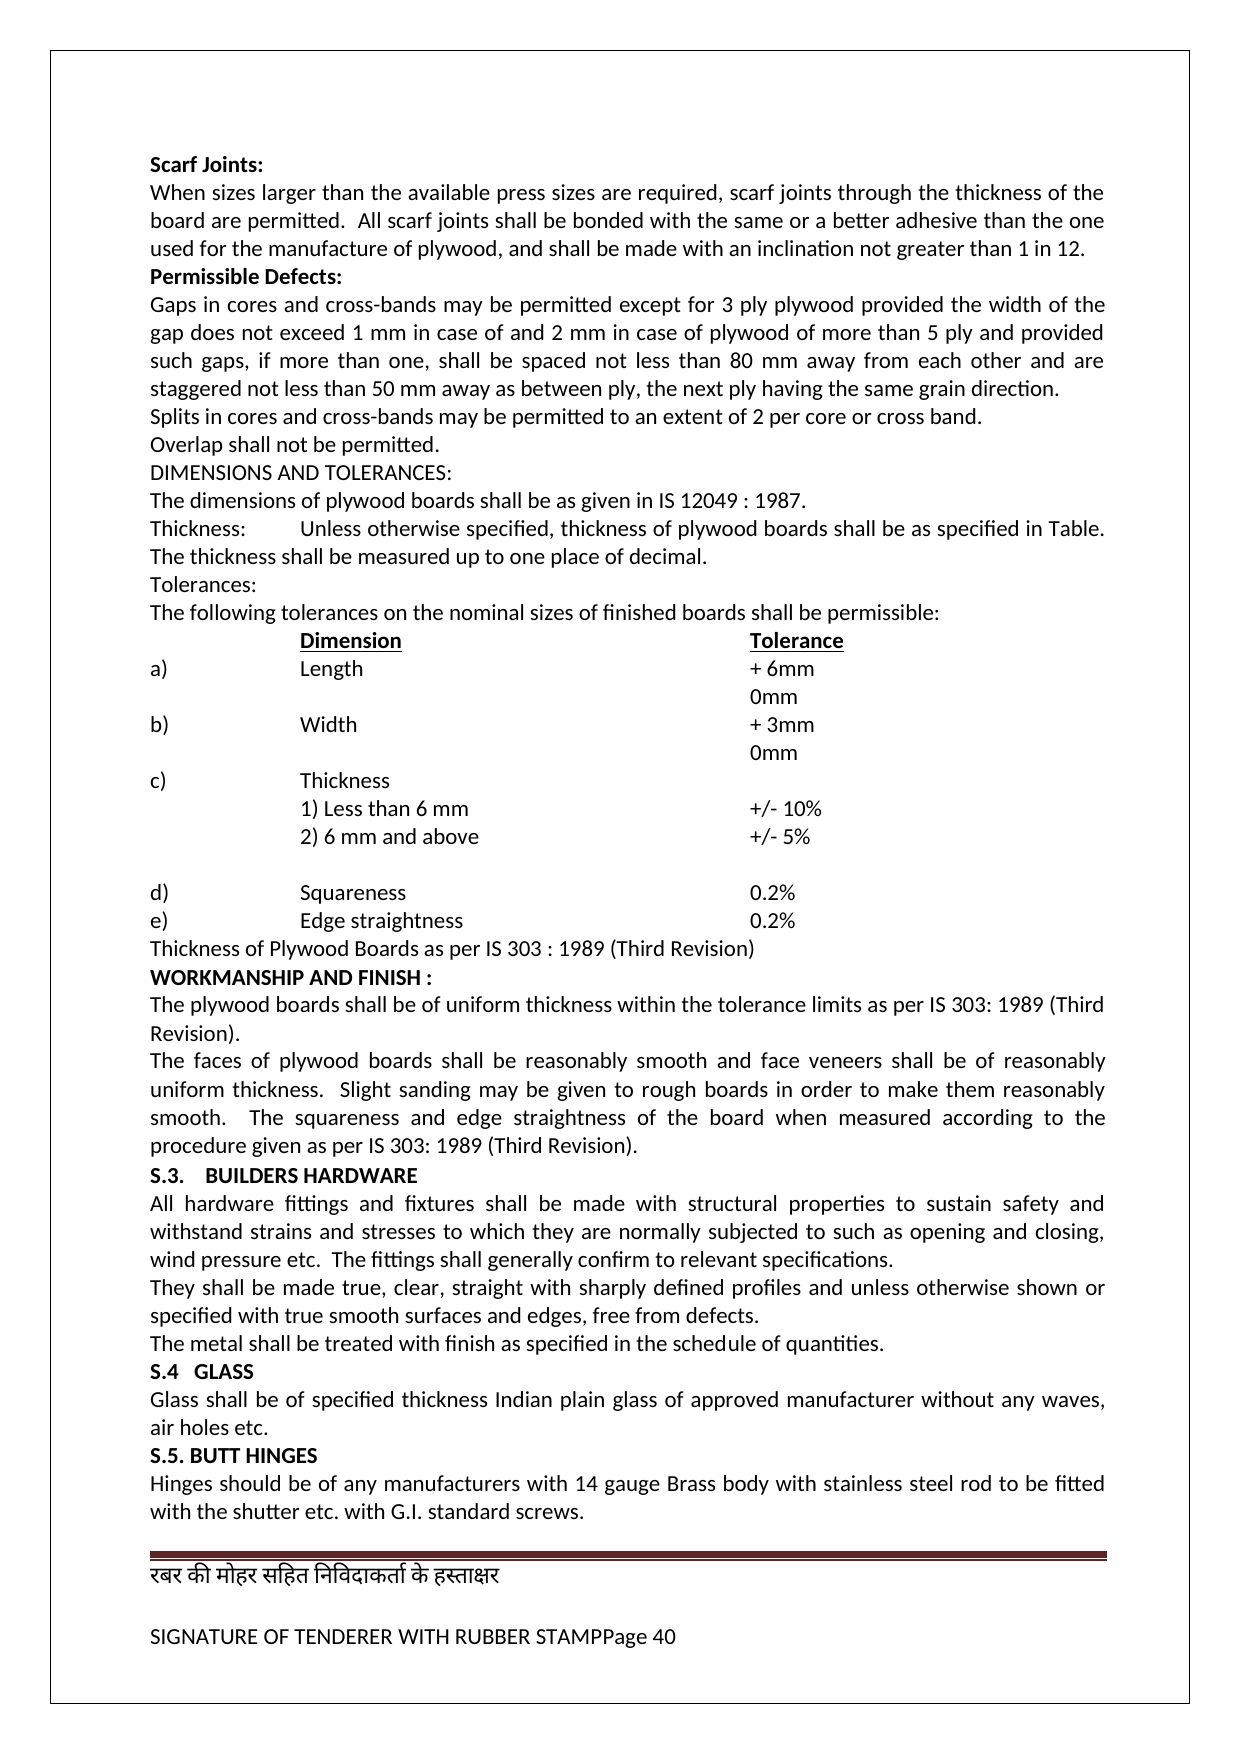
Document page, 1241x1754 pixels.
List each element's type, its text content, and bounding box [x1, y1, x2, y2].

text The faces of plywood boards shall be reasonably smooth and face veneers shall be of reasonably uniform thickness. Slight sanding may be given to rough boards in order to make them reasonably smooth. The squareness and edge straightness of the board when measured according to the procedure given as per IS 303: 1989 (Third Revision). [150, 1047, 1107, 1159]
text All hardware fittings and fixtures shall be made with structural properties to sustain safety and withstand strains and stresses to which they are normally subjected to such as opening and closing, wind pressure etc. The fittings shall generally confirm to relevant specifications. [150, 1189, 1107, 1273]
text Gaps in cores and cross-bands may be permitted except for 3 ply plywood provided the width of the gap does not exceed 1 mm in case of and 2 mm in case of plywood of more than 5 ply and provided such gaps, if more than one, shall be spaced not less than 80 mm away from each other and are staggered not less than 50 mm away as between ply, the next ply having the same grain direction. [150, 290, 1107, 402]
text c) Thickness [150, 766, 1107, 794]
text Hinges should be of any manufacturers with 14 gauge Brass body with stainless steel rod to be fitted with the shutter etc. with G.I. standard screws. [150, 1469, 1107, 1526]
text Tolerances: [150, 570, 1107, 598]
text d) Squareness 0.2% [150, 878, 1107, 907]
text When sizes larger than the available press sizes are required, scarf joints through the thickness of the board are permitted. All scarf joints shall be bonded with the same or a better adhesive than the one used for the manufacture of plywood, and shall be made with an inclination not greater than 1 in 12. [150, 178, 1107, 262]
text S.4 GLASS [150, 1357, 1107, 1385]
text S.3. BUILDERS HARDWARE [150, 1161, 1107, 1189]
text DIMENSIONS AND TOLERANCES: [150, 458, 1107, 486]
text a) Length + 6mm [150, 654, 1107, 682]
text S.5. BUTT HINGES [150, 1441, 1107, 1469]
text The metal shall be treated with finish as specified in the schedule of quantities. [150, 1329, 1107, 1357]
text e) Edge straightness 0.2% [150, 907, 1107, 934]
text Splits in cores and cross-bands may be permitted to an extent of 2 per core or cross band. [150, 402, 1107, 430]
text 0mm [675, 738, 1107, 766]
text The dimensions of plywood boards shall be as given in IS 12049 : 1987. [150, 486, 1107, 514]
text The following tolerances on the nominal sizes of finished boards shall be permissible: [150, 598, 1107, 626]
text The plywood boards shall be of uniform thickness within the tolerance limits as per IS 303: 1989 (Third Revision). [150, 991, 1107, 1047]
text Overlap shall not be permitted. [150, 430, 1107, 458]
text 0mm [675, 682, 1107, 710]
text Permissible Defects: [150, 262, 1107, 290]
text Scarf Joints: [150, 150, 1107, 178]
text b) Width + 3mm [150, 710, 1107, 738]
text Thickness of Plywood Boards as per IS 303 : 1989 (Third Revision) [150, 934, 1107, 963]
text Glass shall be of specified thickness Indian plain glass of approved manufacturer without any waves, air holes etc. [150, 1385, 1107, 1441]
text 2) 6 mm and above +/- 5% [150, 822, 1107, 851]
text WORKMANSHIP AND FINISH : [150, 963, 1107, 991]
text Thickness: Unless otherwise specified, thickness of plywood boards shall be as specified in Table. The thickness shall be measured up to one place of decimal. [150, 514, 1107, 570]
text They shall be made true, clear, straight with sharply defined profiles and unless otherwise shown or specified with true smooth surfaces and edges, free from defects. [150, 1273, 1107, 1329]
text Dimension Tolerance [150, 626, 1107, 654]
text 1) Less than 6 mm +/- 10% [150, 794, 1107, 822]
